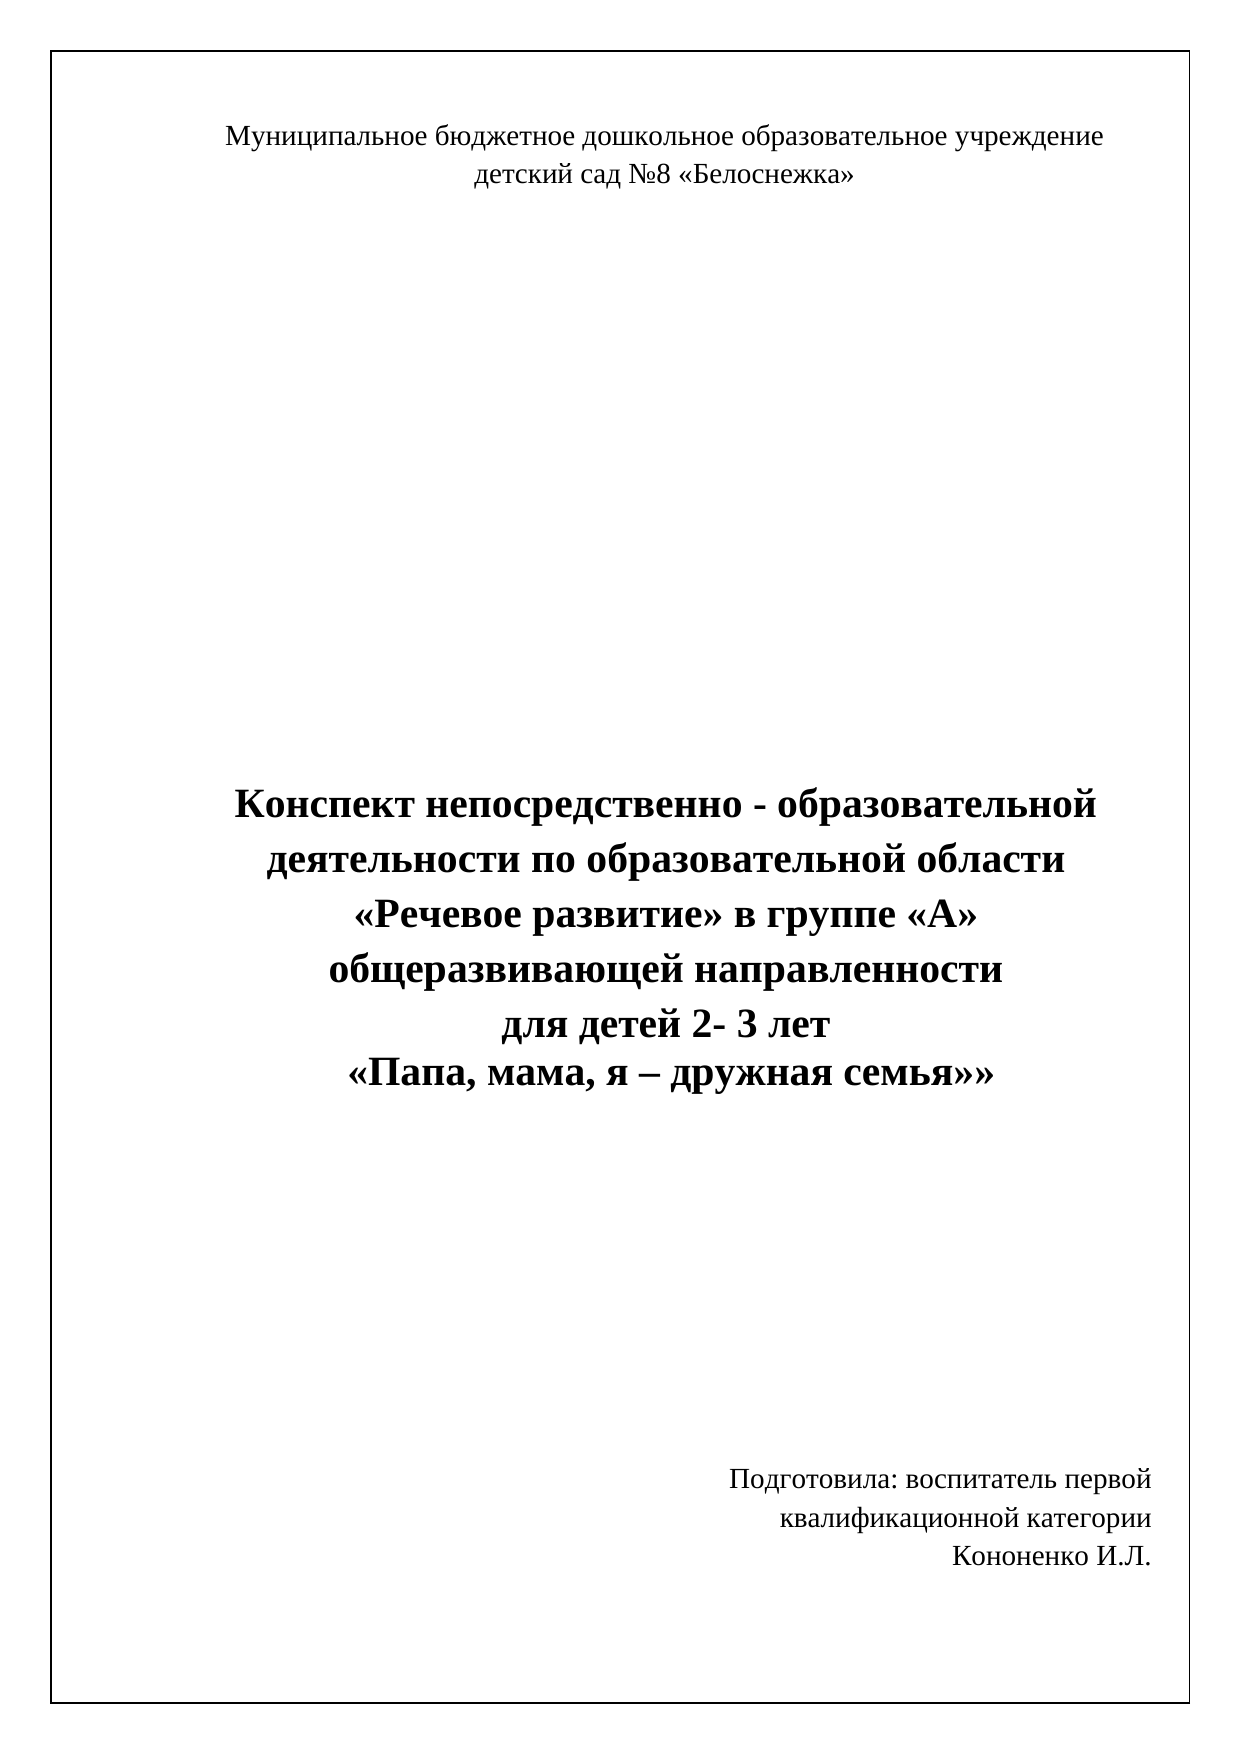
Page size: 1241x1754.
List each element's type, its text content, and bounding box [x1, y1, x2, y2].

text для детей 2- 3 лет [182, 999, 1150, 1047]
text «Папа, мама, я – дружная семья»» [182, 1047, 1150, 1094]
text квалификационной категории [177, 1500, 1152, 1533]
text Муниципальное бюджетное дошкольное образовательное учреждение [177, 118, 1152, 152]
text Подготовила: воспитатель первой [177, 1461, 1152, 1495]
text детский сад №8 «Белоснежка» [177, 157, 1152, 190]
text Кононенко И.Л. [177, 1538, 1152, 1572]
text Конспект непосредственно - образовательной деятельности по образовательной области «Речевое развитие» в группе «А» общеразвивающей направленности [182, 778, 1150, 992]
